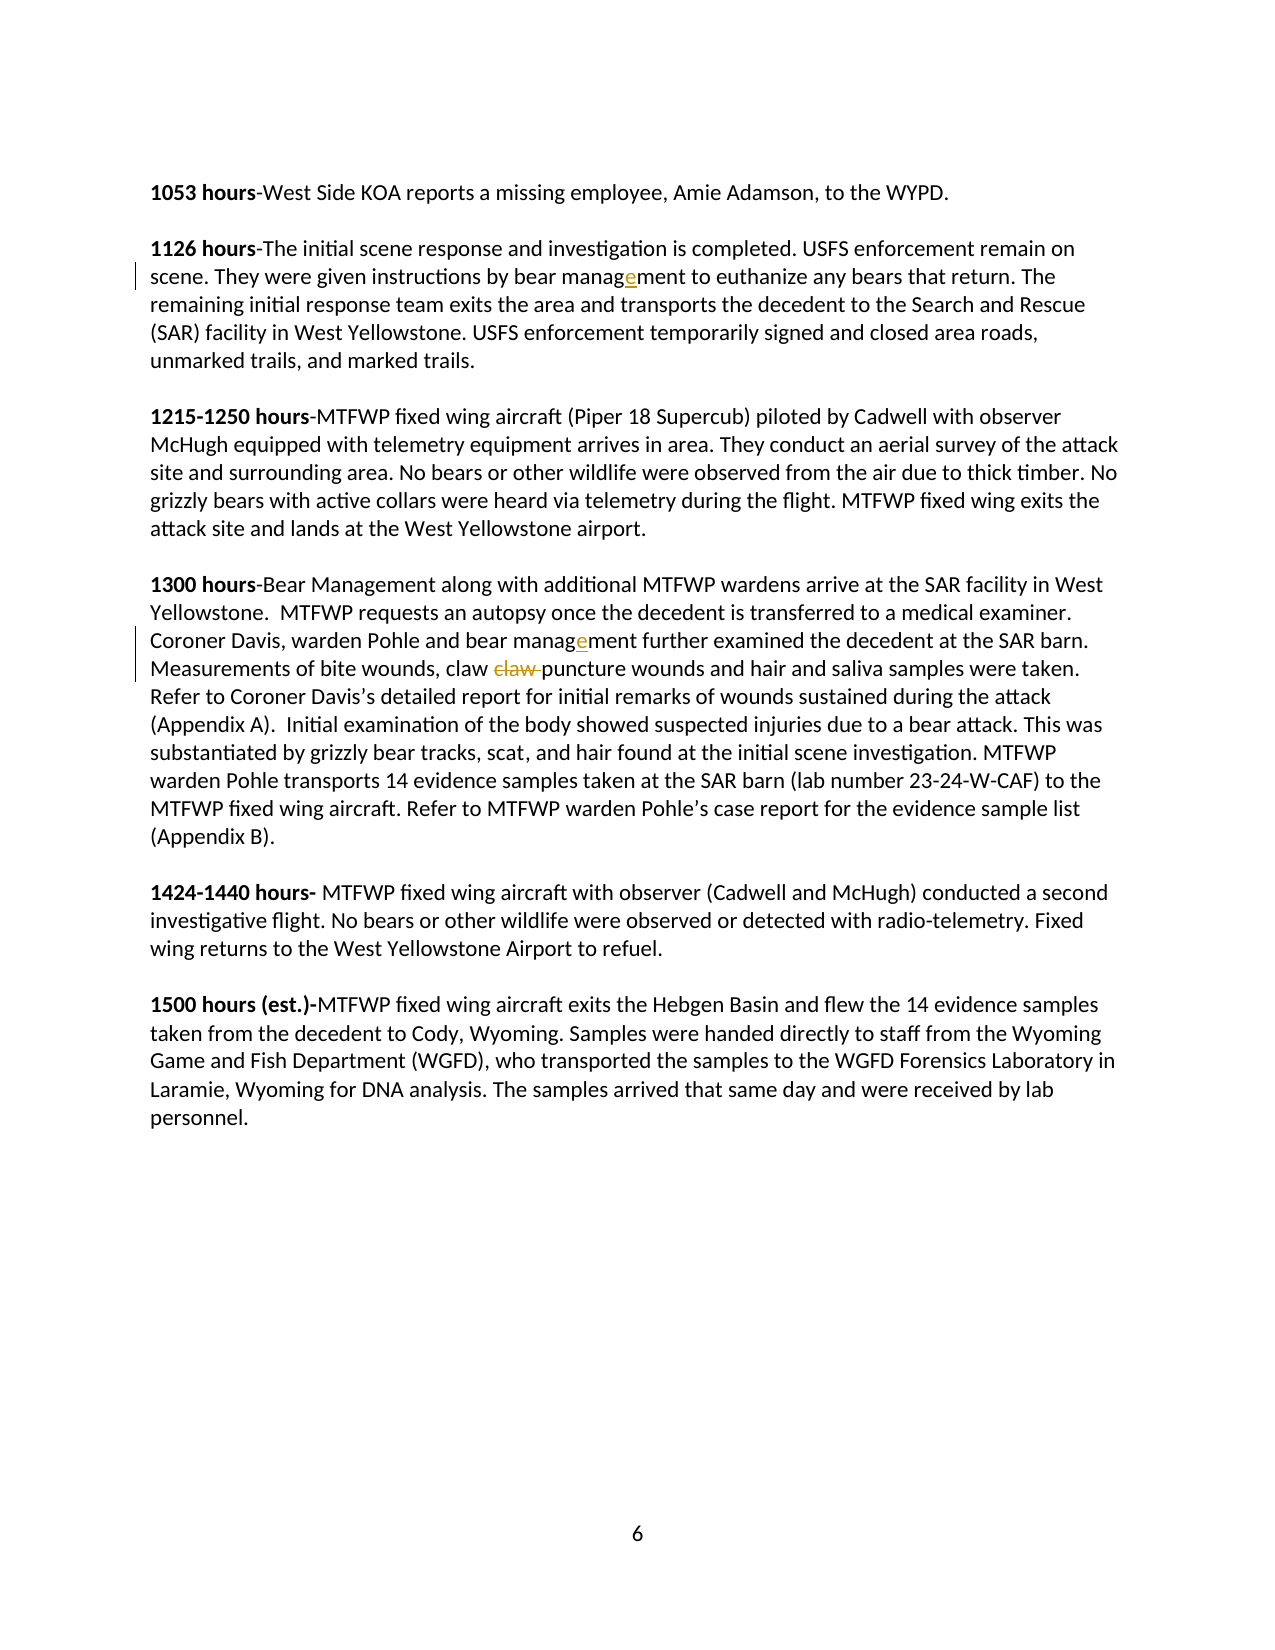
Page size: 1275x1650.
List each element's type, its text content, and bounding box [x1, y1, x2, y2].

text 1053 hours-West Side KOA reports a missing employee, Amie Adamson, to the WYPD. [150, 178, 1125, 206]
text 1126 hours-The initial scene response and investigation is completed. USFS enforcement remain on scene. They were given instructions by bear managment to euthanize any bears that return. The remaining initial response team exits the area and transports the decedent to the Search and Rescue (SAR) facility in West Yellowstone. USFS enforcement temporarily signed and closed area roads, unmarked trails, and marked trails. [150, 234, 1125, 374]
text 1500 hours (est.)-MTFWP fixed wing aircraft exits the Hebgen Basin and flew the 14 evidence samples taken from the decedent to Cody, Wyoming. Samples were handed directly to staff from the Wyoming Game and Fish Department (WGFD), who transported the samples to the WGFD Forensics Laboratory in Laramie, Wyoming for DNA analysis. The samples arrived that same day and were received by lab personnel. [150, 991, 1125, 1131]
text 1424-1440 hours- MTFWP fixed wing aircraft with observer (Cadwell and McHugh) conducted a second investigative flight. No bears or other wildlife were observed or detected with radio-telemetry. Fixed wing returns to the West Yellowstone Airport to refuel. [150, 878, 1125, 963]
text 1215-1250 hours-MTFWP fixed wing aircraft (Piper 18 Supercub) piloted by Cadwell with observer McHugh equipped with telemetry equipment arrives in area. They conduct an aerial survey of the attack site and surrounding area. No bears or other wildlife were observed from the air due to thick timber. No grizzly bears with active collars were heard via telemetry during the flight. MTFWP fixed wing exits the attack site and lands at the West Yellowstone airport. [150, 402, 1125, 542]
text 1300 hours-Bear Management along with additional MTFWP wardens arrive at the SAR facility in West Yellowstone. MTFWP requests an autopsy once the decedent is transferred to a medical examiner. Coroner Davis, warden Pohle and bear managment further examined the decedent at the SAR barn. Measurements of bite wounds, claw puncture wounds and hair and saliva samples were taken. Refer to Coroner Davis’s detailed report for initial remarks of wounds sustained during the attack (Appendix A). Initial examination of the body showed suspected injuries due to a bear attack. This was substantiated by grizzly bear tracks, scat, and hair found at the initial scene investigation. MTFWP warden Pohle transports 14 evidence samples taken at the SAR barn (lab number 23-24-W-CAF) to the MTFWP fixed wing aircraft. Refer to MTFWP warden Pohle’s case report for the evidence sample list (Appendix B). [150, 570, 1125, 851]
